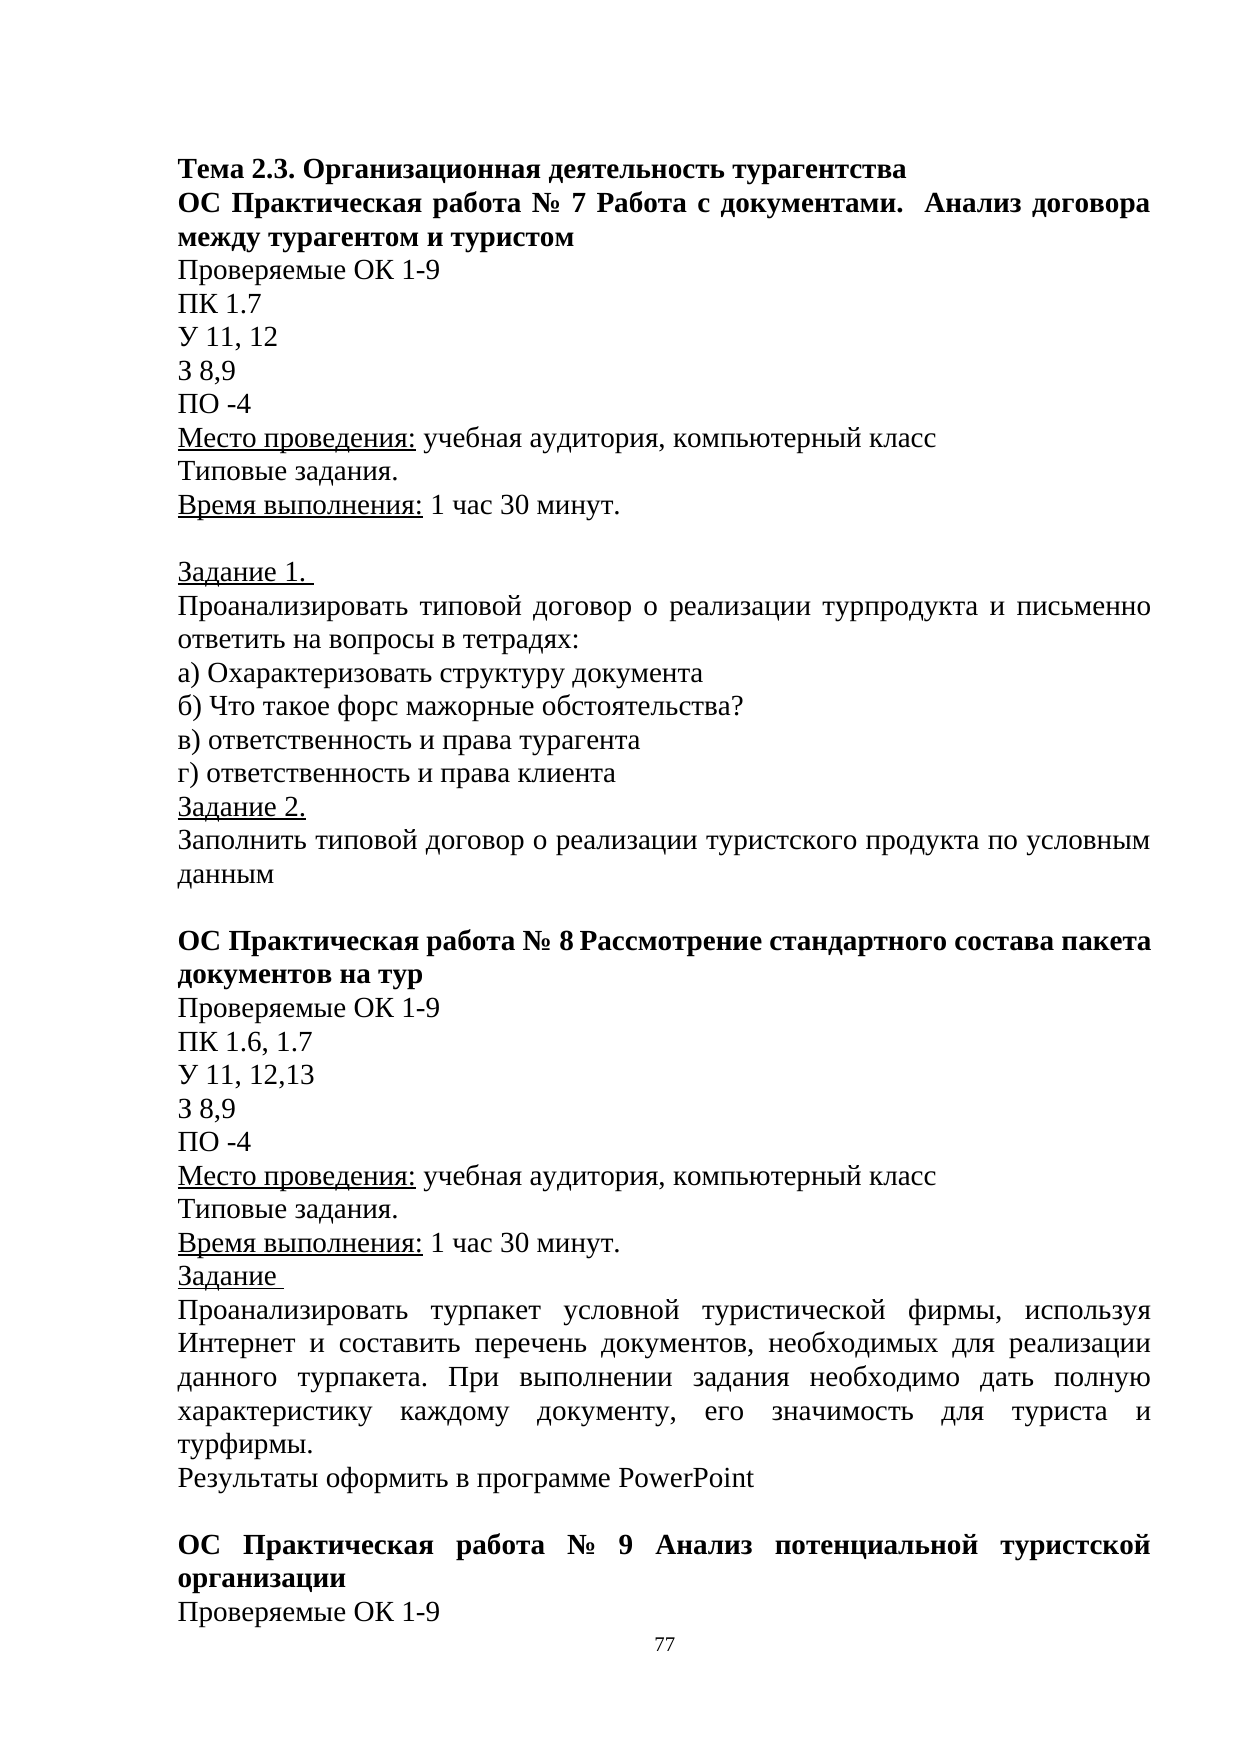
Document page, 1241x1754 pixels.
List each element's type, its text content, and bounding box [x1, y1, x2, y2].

text ПО -4 [177, 386, 1152, 420]
text Тема 2.3. Организационная деятельность турагентства [177, 152, 1152, 185]
text ПО -4 [177, 1124, 1152, 1158]
text ОС Практическая работа № 8 Рассмотрение стандартного состава пакета документов на тур [177, 923, 1152, 990]
text ПК 1.6, 1.7 [177, 1024, 1152, 1057]
text Типовые задания. [177, 1191, 1152, 1225]
text Место проведения: учебная аудитория, компьютерный класс [177, 420, 1152, 453]
text Задание 1. [177, 554, 1152, 588]
text Время выполнения: 1 час 30 минут. [177, 1225, 1152, 1258]
text ПК 1.7 [177, 286, 1152, 319]
text У 11, 12,13 [177, 1057, 1152, 1091]
text Проанализировать типовой договор о реализации турпродукта и письменно ответить на вопросы в тетрадях: [177, 588, 1152, 655]
text г) ответственность и права клиента [177, 755, 1152, 789]
text Место проведения: учебная аудитория, компьютерный класс [177, 1158, 1152, 1191]
text Результаты оформить в программе PowerPoint [177, 1460, 1152, 1493]
text б) Что такое форс мажорные обстоятельства? [177, 688, 1152, 722]
text З 8,9 [177, 1091, 1152, 1124]
text Проверяемые ОК 1-9 [177, 252, 1152, 286]
text Заполнить типовой договор о реализации туристского продукта по условным данным [177, 822, 1152, 889]
text ОС Практическая работа № 9 Анализ потенциальной туристской организации [177, 1527, 1152, 1594]
text Проанализировать турпакет условной туристической фирмы, используя Интернет и составить перечень документов, необходимых для реализации данного турпакета. При выполнении задания необходимо дать полную характеристику каждому документу, его значимость для туриста и турфирмы. [177, 1292, 1152, 1460]
text Типовые задания. [177, 453, 1152, 487]
text У 11, 12 [177, 319, 1152, 353]
text Время выполнения: 1 час 30 минут. [177, 487, 1152, 521]
text ОС Практическая работа № 7 Работа с документами. Анализ договора между турагентом и туристом [177, 185, 1152, 252]
text З 8,9 [177, 353, 1152, 386]
text а) Охарактеризовать структуру документа [177, 655, 1152, 688]
text Проверяемые ОК 1-9 [177, 1594, 1152, 1627]
text Проверяемые ОК 1-9 [177, 990, 1152, 1024]
text Задание [177, 1258, 1152, 1292]
text в) ответственность и права турагента [177, 722, 1152, 755]
text Задание 2. [177, 789, 1152, 822]
